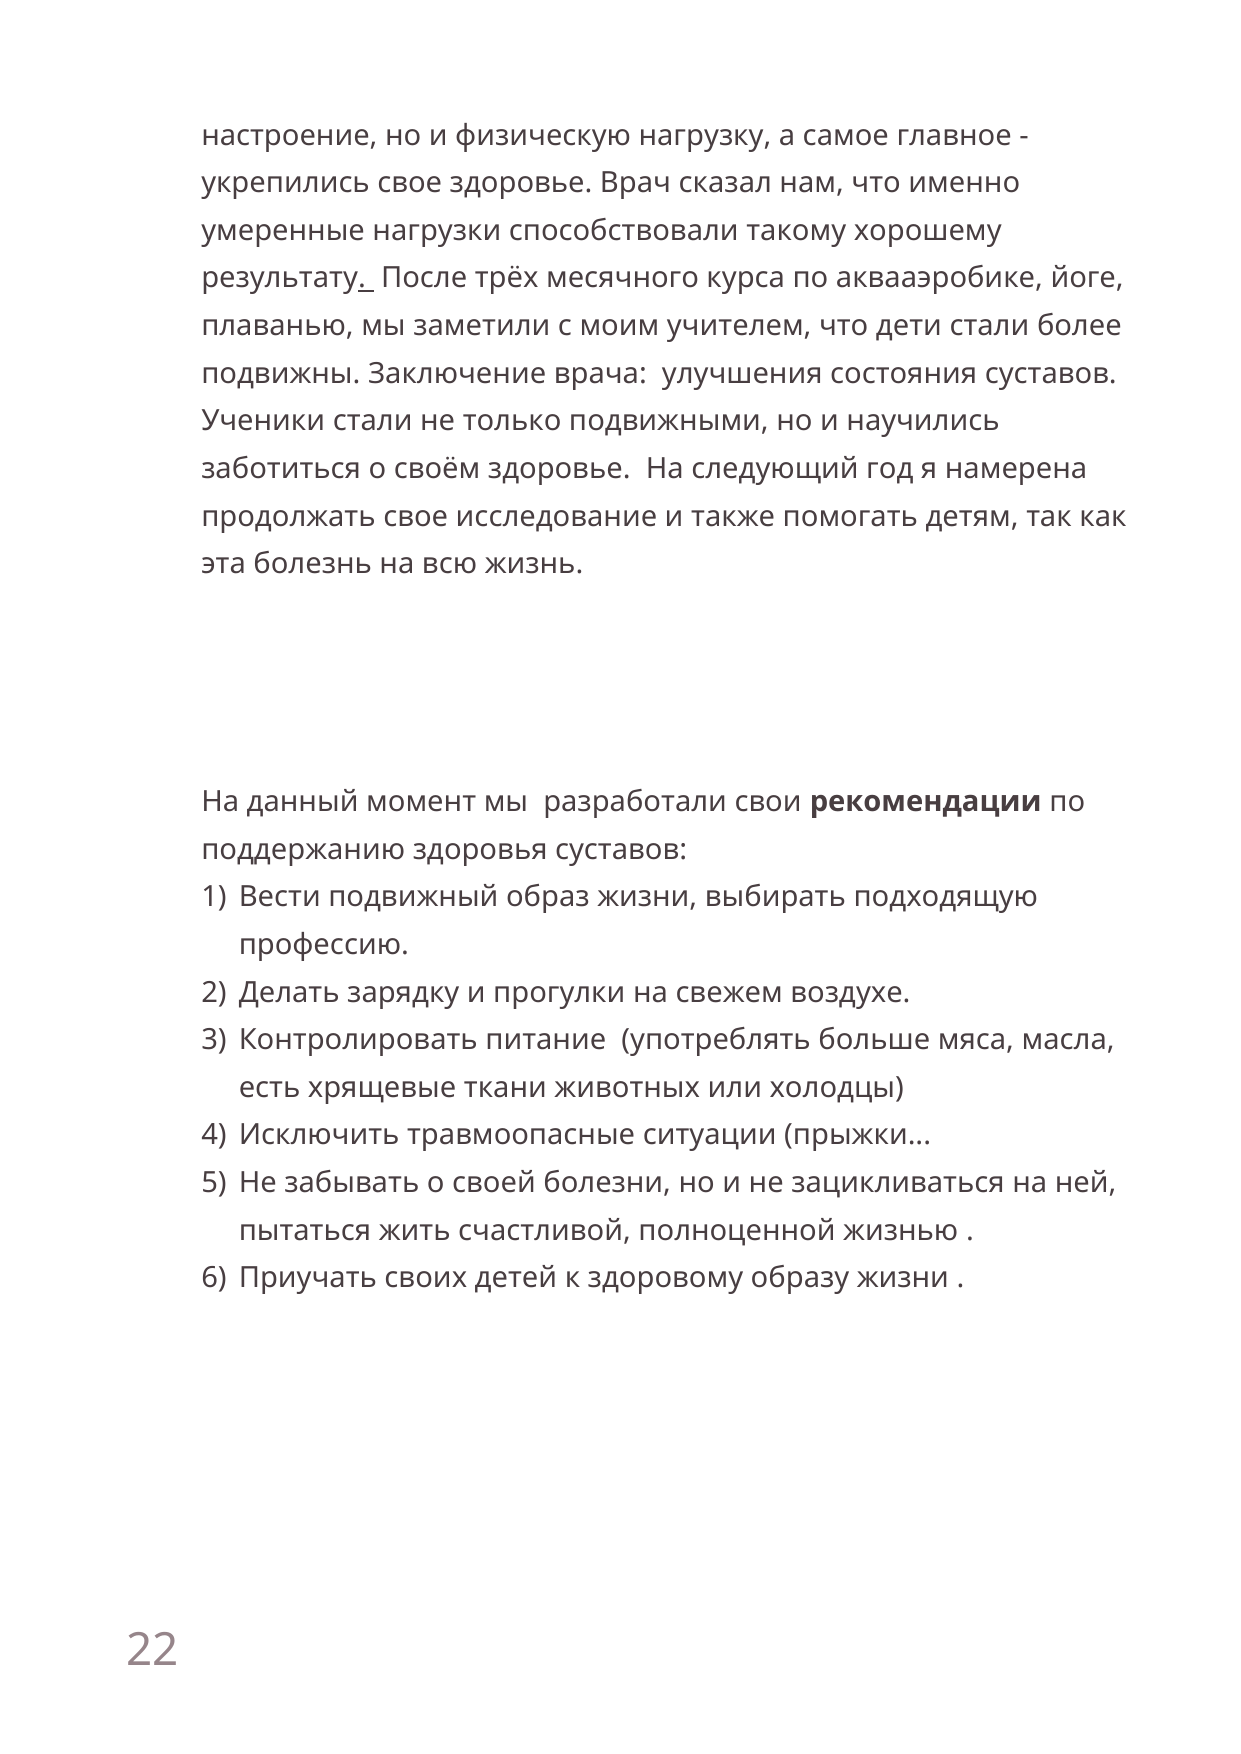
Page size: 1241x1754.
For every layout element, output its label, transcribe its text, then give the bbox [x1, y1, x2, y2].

list Не забывать о своей болезни, но и не зацикливаться на ней, пытаться жить счастливой, полноценной жизнью . [201, 1161, 1130, 1248]
list Делать зарядку и прогулки на свежем воздухе. [201, 971, 1130, 1011]
list На данный момент мы разработали свои рекомендации по поддержанию здоровья суставов: [201, 780, 1130, 868]
list Исключить травмоопасные ситуации (прыжки... [201, 1114, 1130, 1153]
list Контролировать питание (употреблять больше мяса, масла, есть хрящевые ткани животных или холодцы) [201, 1018, 1130, 1106]
list Вести подвижный образ жизни, выбирать подходящую профессию. [201, 876, 1130, 963]
list Приучать своих детей к здоровому образу жизни . [201, 1256, 1130, 1296]
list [201, 114, 1130, 582]
